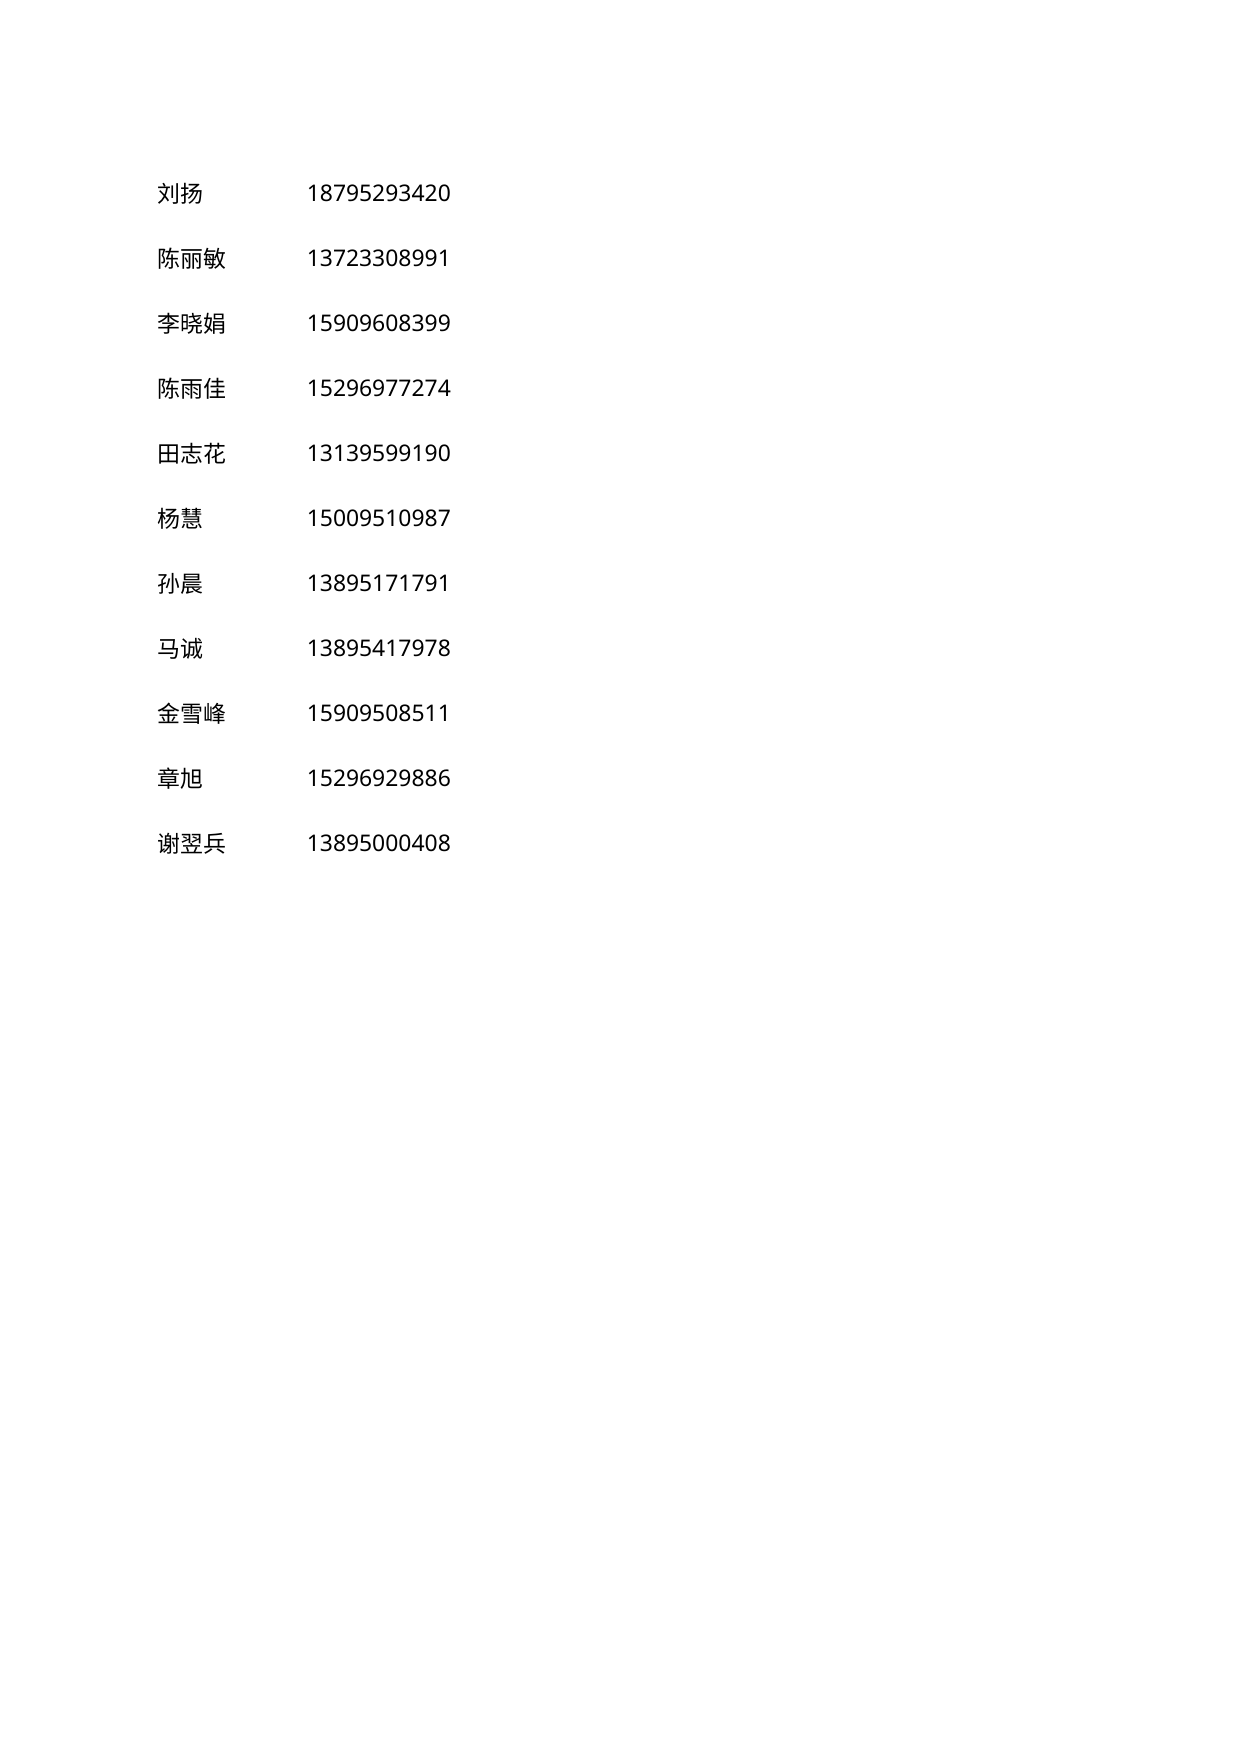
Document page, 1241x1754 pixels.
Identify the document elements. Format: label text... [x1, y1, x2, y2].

table_cell 13895000408 [295, 810, 620, 875]
table_cell 18795293420 [295, 128, 620, 225]
table_cell 章旭 [146, 745, 295, 810]
table_cell 15296977274 [295, 355, 620, 420]
table_cell 15909608399 [295, 290, 620, 355]
table_cell 13723308991 [295, 225, 620, 290]
table_cell 15009510987 [295, 485, 620, 550]
table_cell 金雪峰 [146, 680, 295, 745]
table_cell 15909508511 [295, 680, 620, 745]
table_cell 陈丽敏 [146, 225, 295, 290]
table_cell 马诚 [146, 615, 295, 680]
table_cell 陈雨佳 [146, 355, 295, 420]
table_cell 杨慧 [146, 485, 295, 550]
table_cell 13895417978 [295, 615, 620, 680]
table_cell 刘扬 [146, 128, 295, 225]
table_cell 孙晨 [146, 550, 295, 615]
table_cell 李晓娟 [146, 290, 295, 355]
table_cell 13895171791 [295, 550, 620, 615]
table_cell 13139599190 [295, 420, 620, 485]
table_cell 田志花 [146, 420, 295, 485]
table_cell 谢翌兵 [146, 810, 295, 875]
table_cell 15296929886 [295, 745, 620, 810]
